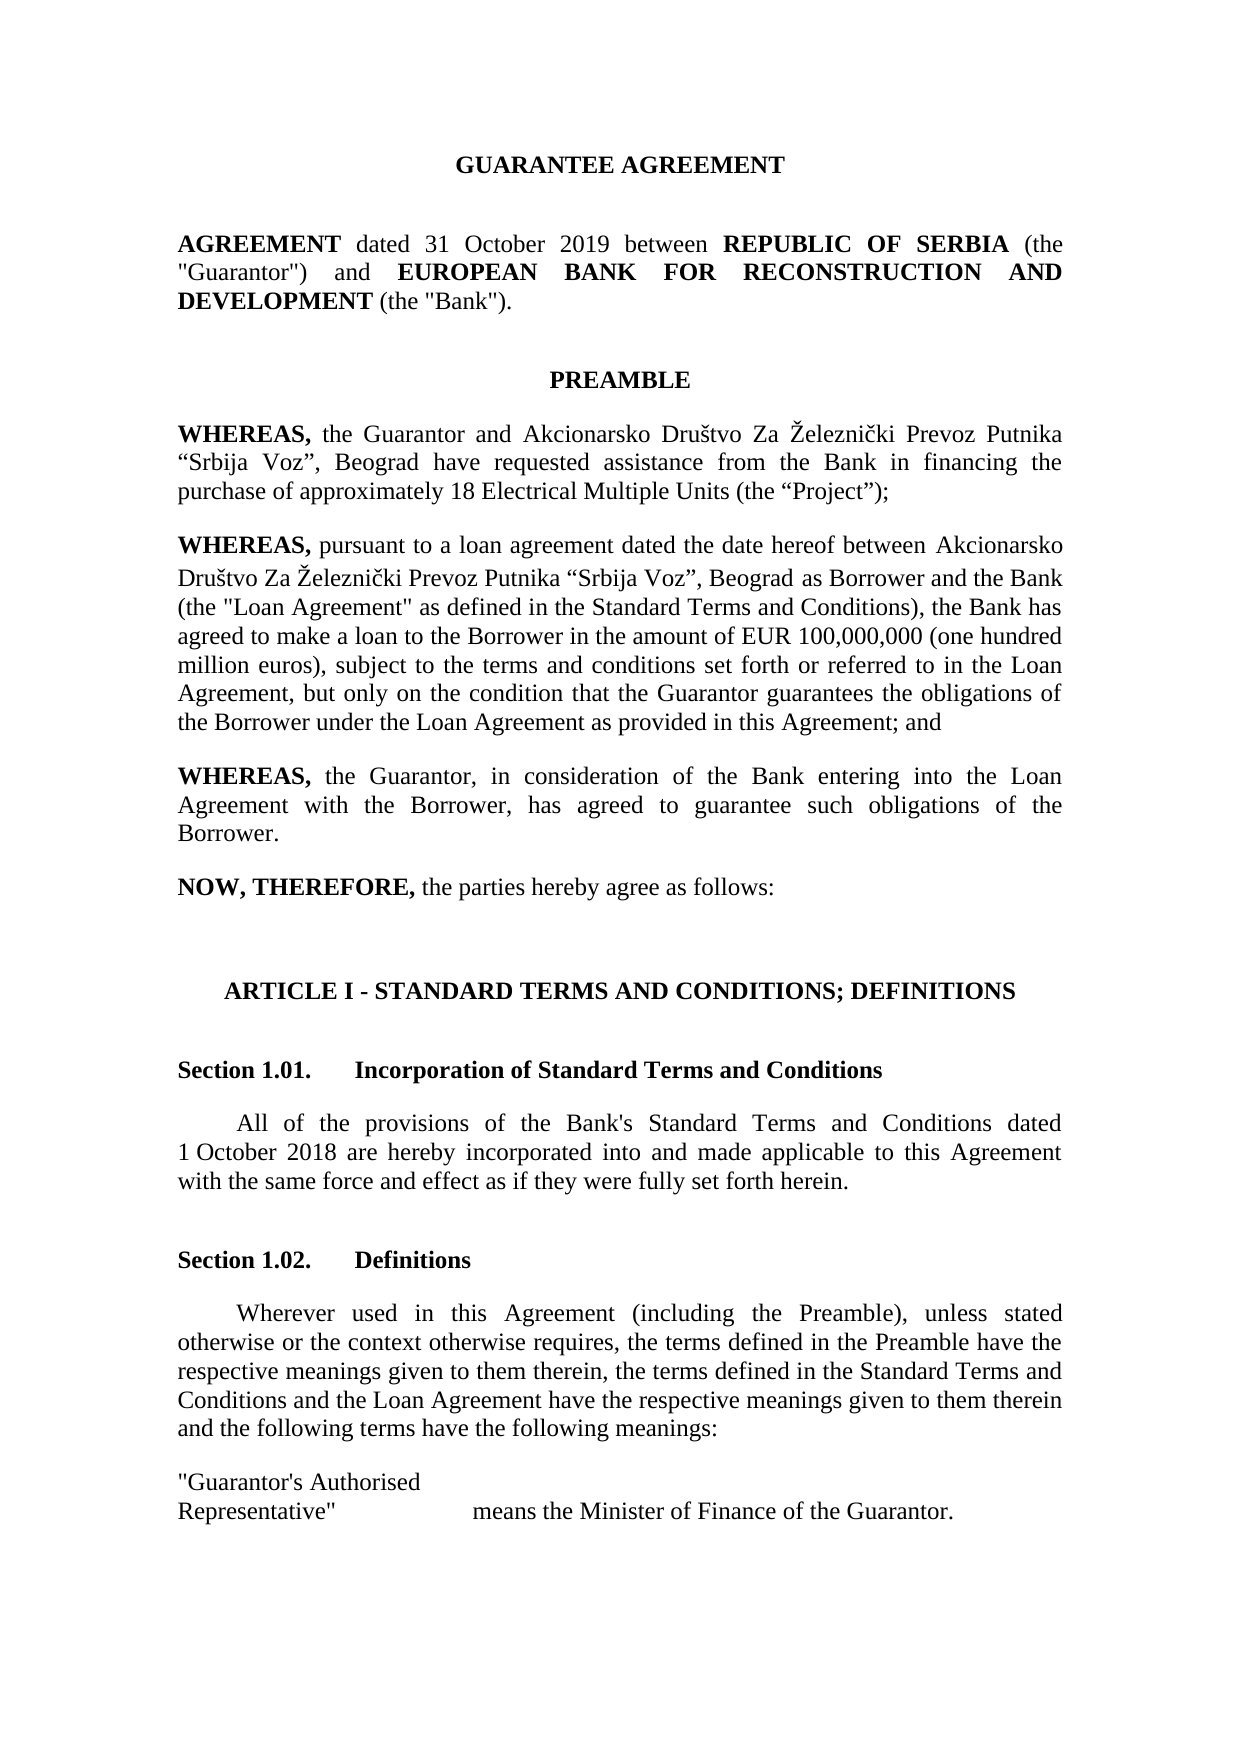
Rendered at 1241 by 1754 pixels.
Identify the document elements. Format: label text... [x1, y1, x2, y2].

subtitle Section 1.01. Incorporation of Standard Terms and Conditions [177, 1055, 1063, 1083]
text All of the provisions of the Bank's Standard Terms and Conditions dated 1 October 2018 are hereby incorporated into and made applicable to this Agreement with the same force and effect as if they were fully set forth herein. [177, 1108, 1063, 1195]
text NOW, THEREFORE, the parties hereby agree as follows: [177, 872, 1063, 901]
text WHEREAS, the Guarantor and Akcionarsko Društvo Za Železnički Prevoz Putnika “Srbija Voz”, Beograd have requested assistance from the Bank in financing the purchase of approximately 18 Electrical Multiple Units (the “Project”); [177, 419, 1063, 505]
subtitle Section 1.02. Definitions [177, 1245, 1063, 1273]
text AGREEMENT dated 31 October 2019 between REPUBLIC OF SERBIA (the "Guarantor") and EUROPEAN BANK FOR RECONSTRUCTION AND DEVELOPMENT (the "Bank"). [177, 229, 1063, 315]
title GUARANTEE AGREEMENT [177, 150, 1063, 179]
text WHEREAS, pursuant to a loan agreement dated the date hereof between Akcionarsko Društvo Za Železnički Prevoz Putnika “Srbija Voz”, Beograd as Borrower and the Bank (the "Loan Agreement" as defined in the Standard Terms and Conditions), the Bank has agreed to make a loan to the Borrower in the amount of EUR 100,000,000 (one hundred million euros), subject to the terms and conditions set forth or referred to in the Loan Agreement, but only on the condition that the Guarantor guarantees the obligations of the Borrower under the Loan Agreement as provided in this Agreement; and [177, 530, 1063, 736]
subtitle ARTICLE I - STANDARD TERMS AND CONDITIONS; DEFINITIONS [177, 976, 1063, 1005]
text PREAMBLE [177, 365, 1063, 394]
text Wherever used in this Agreement (including the Preamble), unless stated otherwise or the context otherwise requires, the terms defined in the Preamble have the respective meanings given to them therein, the terms defined in the Standard Terms and Conditions and the Loan Agreement have the respective meanings given to them therein and the following terms have the following meanings: [177, 1298, 1063, 1442]
text Representative" means the Minister of Finance of the Guarantor. [177, 1496, 1063, 1525]
text "Guarantor's Authorised [177, 1467, 1063, 1496]
text WHEREAS, the Guarantor, in consideration of the Bank entering into the Loan Agreement with the Borrower, has agreed to guarantee such obligations of the Borrower. [177, 761, 1063, 847]
